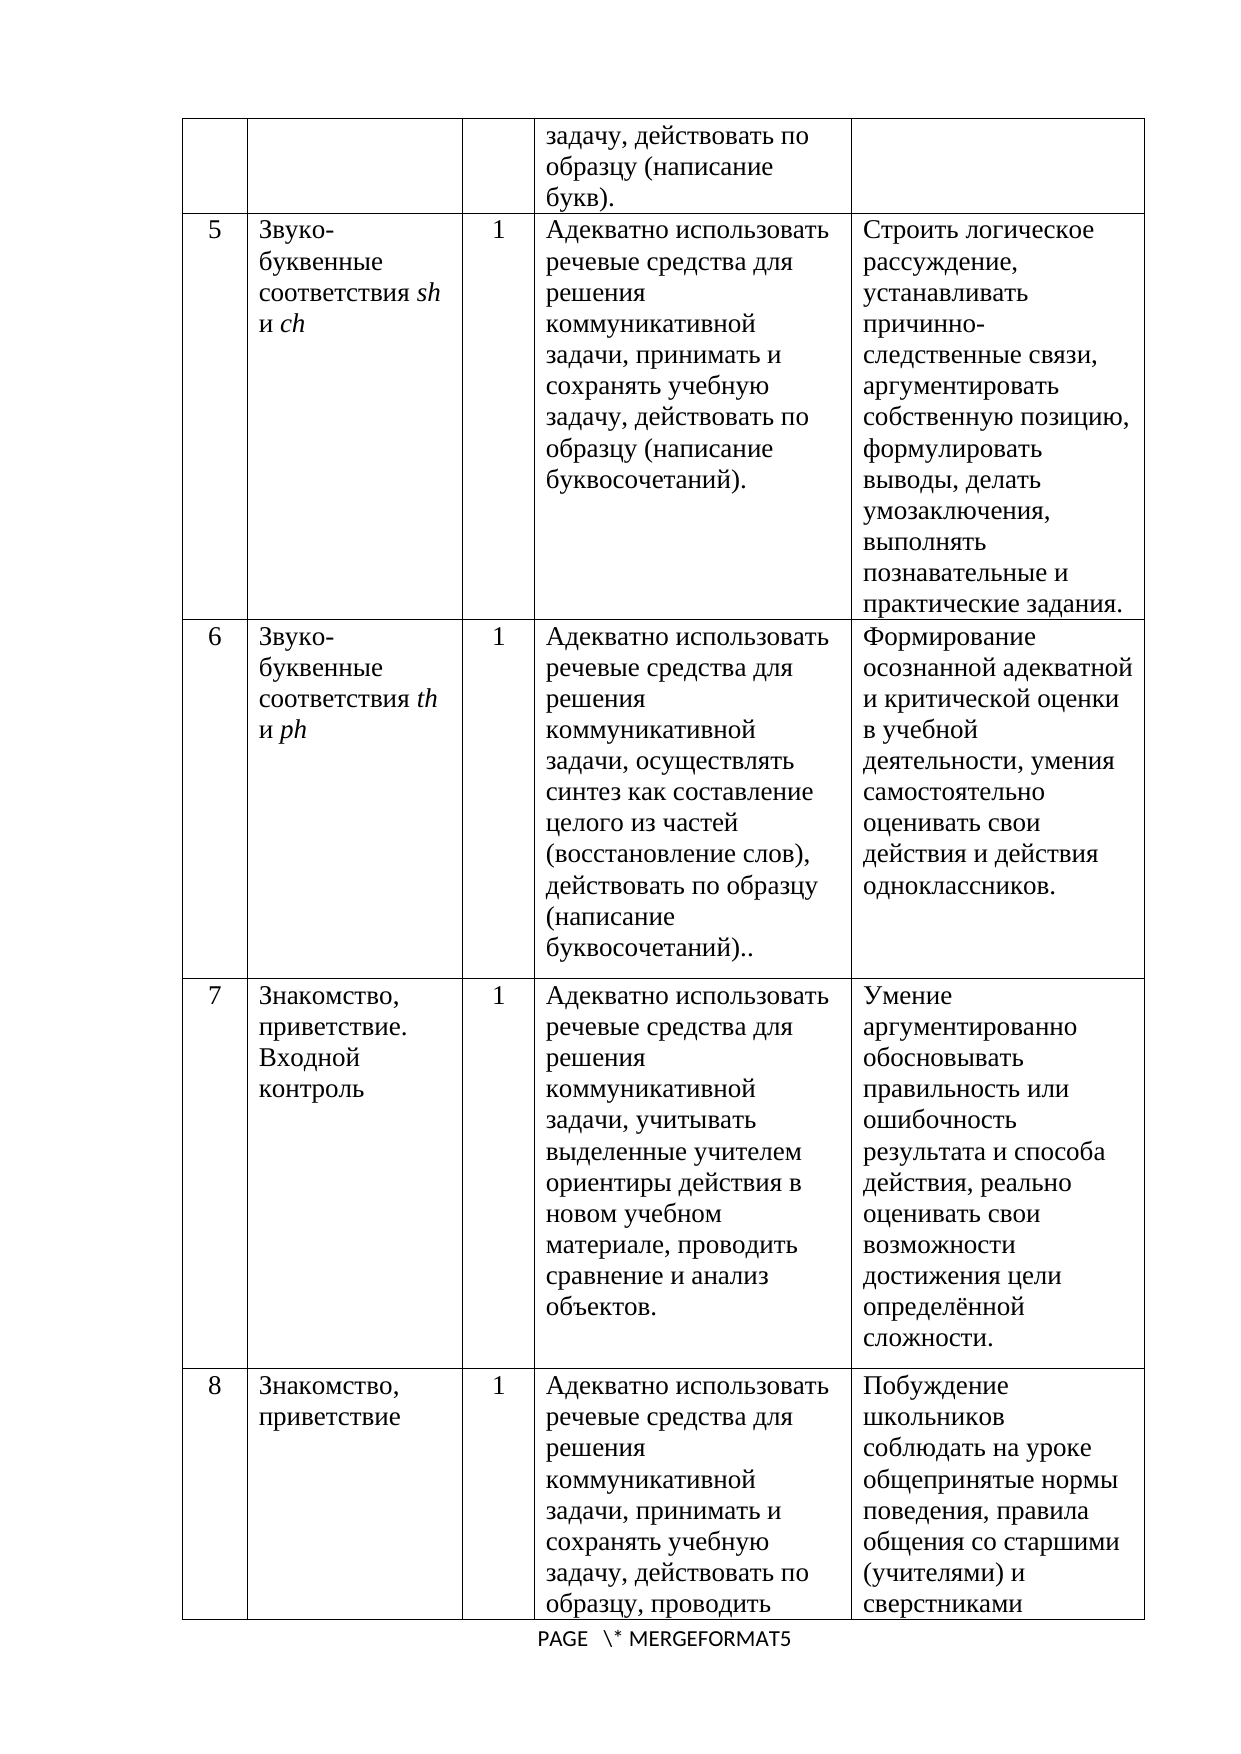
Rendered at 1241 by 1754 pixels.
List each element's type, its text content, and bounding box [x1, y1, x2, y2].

table_cell Звуко-буквенные соответствия sh и ch [248, 214, 462, 618]
table_cell Звуко-буквенные соответствия th и ph [248, 620, 462, 978]
table_cell Строить логическое рассуждение, устанавливать причинно-следственные связи, аргументировать собственную позицию, формулировать выводы, делать умозаключения, выполнять познавательные и практические задания. [852, 214, 1144, 618]
table_cell Умение аргументированно обосновывать правильность или ошибочность результата и способа действия, реально оценивать свои возможности достижения цели определённой сложности. [852, 979, 1144, 1368]
table_cell 5 [183, 214, 247, 618]
table_cell 1 [463, 119, 534, 213]
table_cell Формирование осознанной адекватной и критической оценки в учебной деятельности, умения самостоятельно оценивать свои действия и действия одноклассников. [852, 620, 1144, 978]
table_cell Знакомство, приветствие. Входной контроль [248, 979, 462, 1368]
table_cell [852, 1369, 1144, 1618]
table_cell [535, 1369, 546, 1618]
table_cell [248, 1369, 462, 1618]
table_cell 4 [183, 119, 247, 213]
table_cell 6 [183, 620, 247, 978]
table_cell 7 [183, 979, 247, 1368]
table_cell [852, 119, 1144, 213]
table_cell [535, 119, 851, 213]
table_cell Адекватно использовать речевые средства для решения коммуникативной задачи, принимать и сохранять учебную задачу, действовать по образцу (написание буквосочетаний). [535, 214, 851, 618]
table_cell 1 [463, 214, 534, 618]
table_cell 8 [183, 1369, 247, 1618]
table_cell 1 [463, 620, 534, 978]
table_cell Адекватно использовать речевые средства для решения коммуникативной задачи, осуществлять синтез как составление целого из частей (восстановление слов), действовать по образцу (написание буквосочетаний).. [535, 620, 851, 978]
table_cell 1 [463, 979, 534, 1368]
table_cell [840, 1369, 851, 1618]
table_cell 1 [463, 1369, 534, 1618]
table_cell Адекватно использовать речевые средства для решения коммуникативной задачи, учитывать выделенные учителем ориентиры действия в новом учебном материале, проводить сравнение и анализ объектов. [535, 979, 851, 1368]
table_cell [248, 119, 462, 213]
